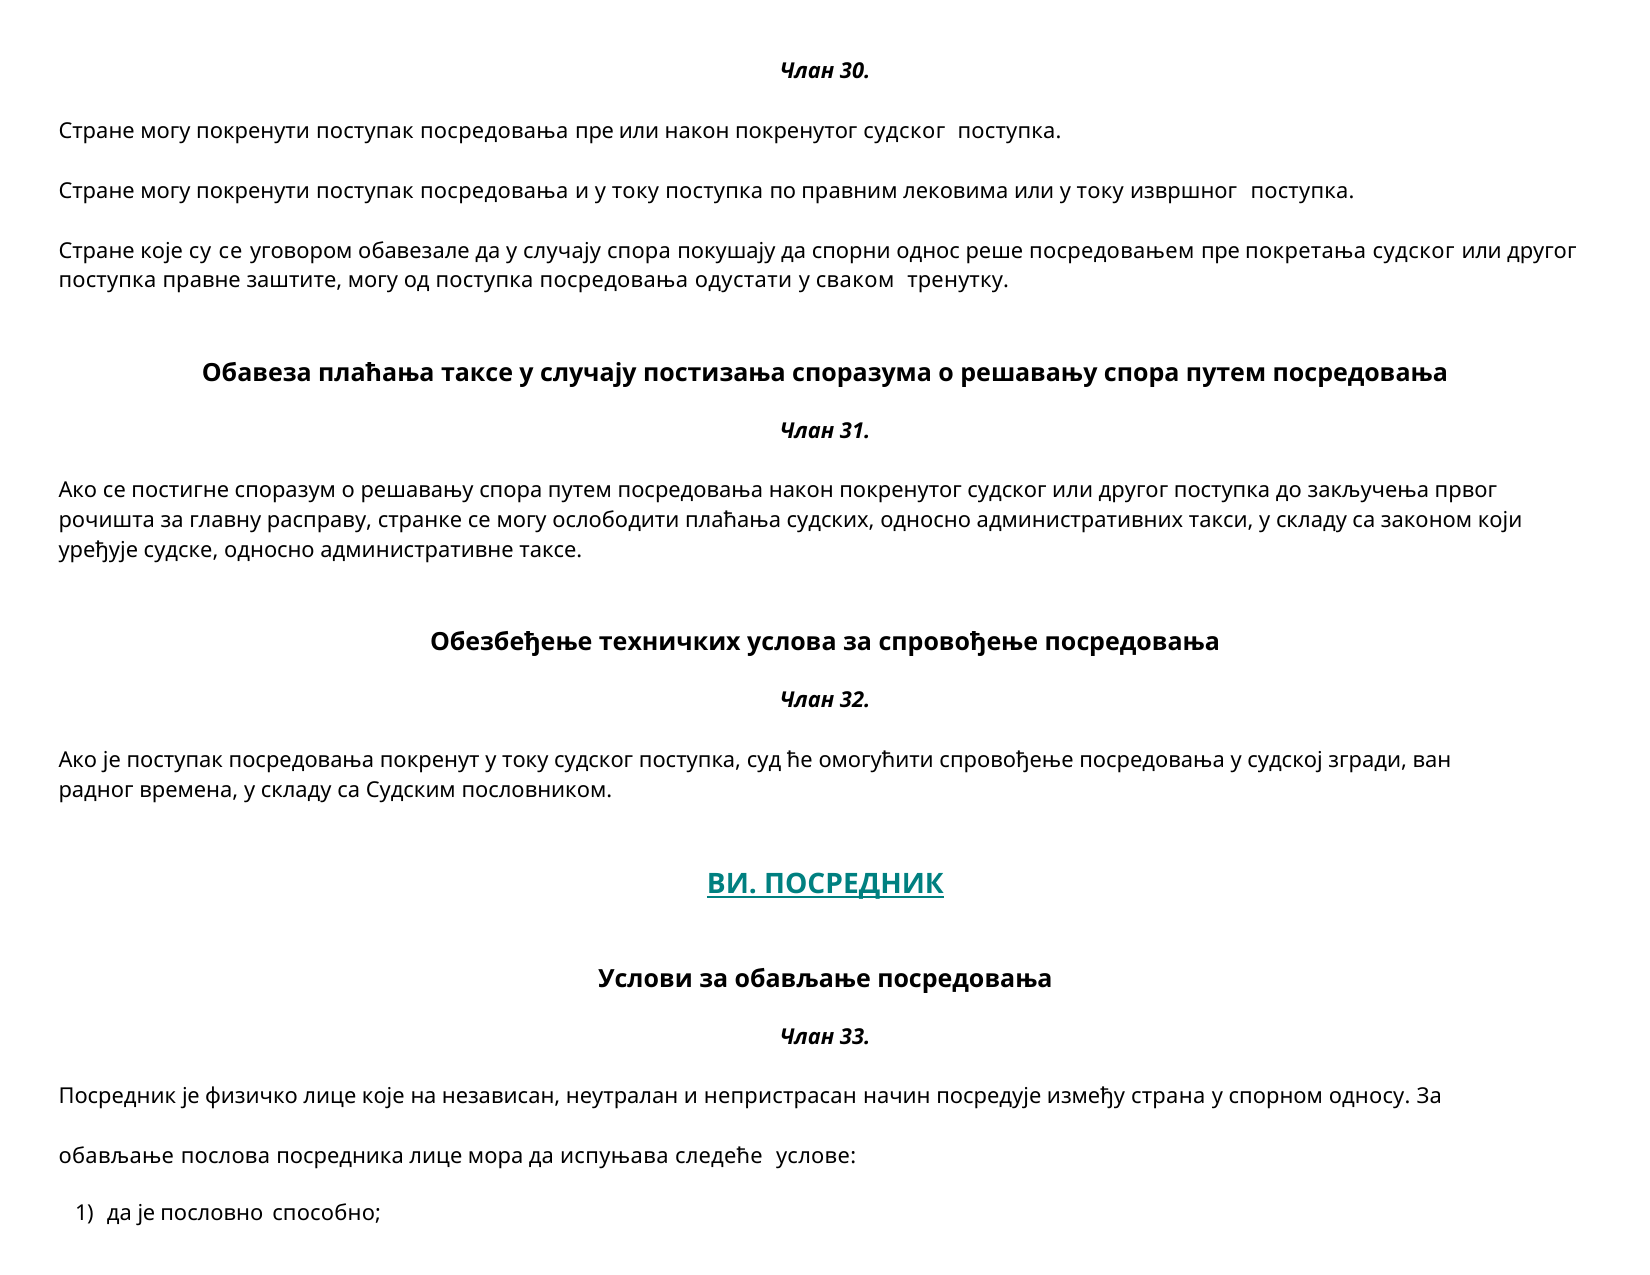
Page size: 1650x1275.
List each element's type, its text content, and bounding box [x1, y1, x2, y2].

subtitle Обезбеђење техничких услова за спровођење посредовања [59, 624, 1591, 658]
text Стране могу покренути поступак посредовања пре или након покренутог судског поступка. [58, 115, 1604, 145]
subtitle ВИ. ПОСРЕДНИК [59, 864, 1591, 902]
list да је пословно способно; [75, 1200, 1604, 1226]
text Стране које су се уговором обавезале да у случају спора покушају да спорни однос реше посредовањем пре покретања судског или другог поступка правне заштите, могу од поступка посредовања одустати у сваком тренутку. [58, 235, 1582, 294]
subtitle Члан 32. [59, 684, 1591, 714]
text Ако је поступак посредовања покренут у току судског поступка, суд ће омогућити спровођење посредовања у судској згради, ван радног времена, у складу са Судским пословником. [58, 744, 1526, 803]
subtitle Члан 33. [59, 1021, 1591, 1051]
text Ако се постигне споразум о решавању спора путем посредовања након покренутог судског или другог поступка до закључења првог рочишта за главну расправу, странке се могу ослободити плаћања судских, односно административних такси, у складу са законом који уређује судске, односно административне таксе. [58, 474, 1582, 564]
subtitle Обавеза плаћања таксе у случају постизања споразума о решавању спора путем посредовања [59, 354, 1591, 388]
subtitle Члан 31. [59, 414, 1591, 444]
subtitle Услови за обављање посредовања [59, 961, 1591, 995]
text Посредник је физичко лице које на независан, неутралан и непристрасан начин посредује између страна у спорном односу. За обављање послова посредника лице мора да испуњава следеће услове: [58, 1081, 1526, 1170]
text Стране могу покренути поступак посредовања и у току поступка по правним лековима или у току извршног поступка. [58, 175, 1604, 205]
subtitle Члан 30. [59, 56, 1591, 85]
